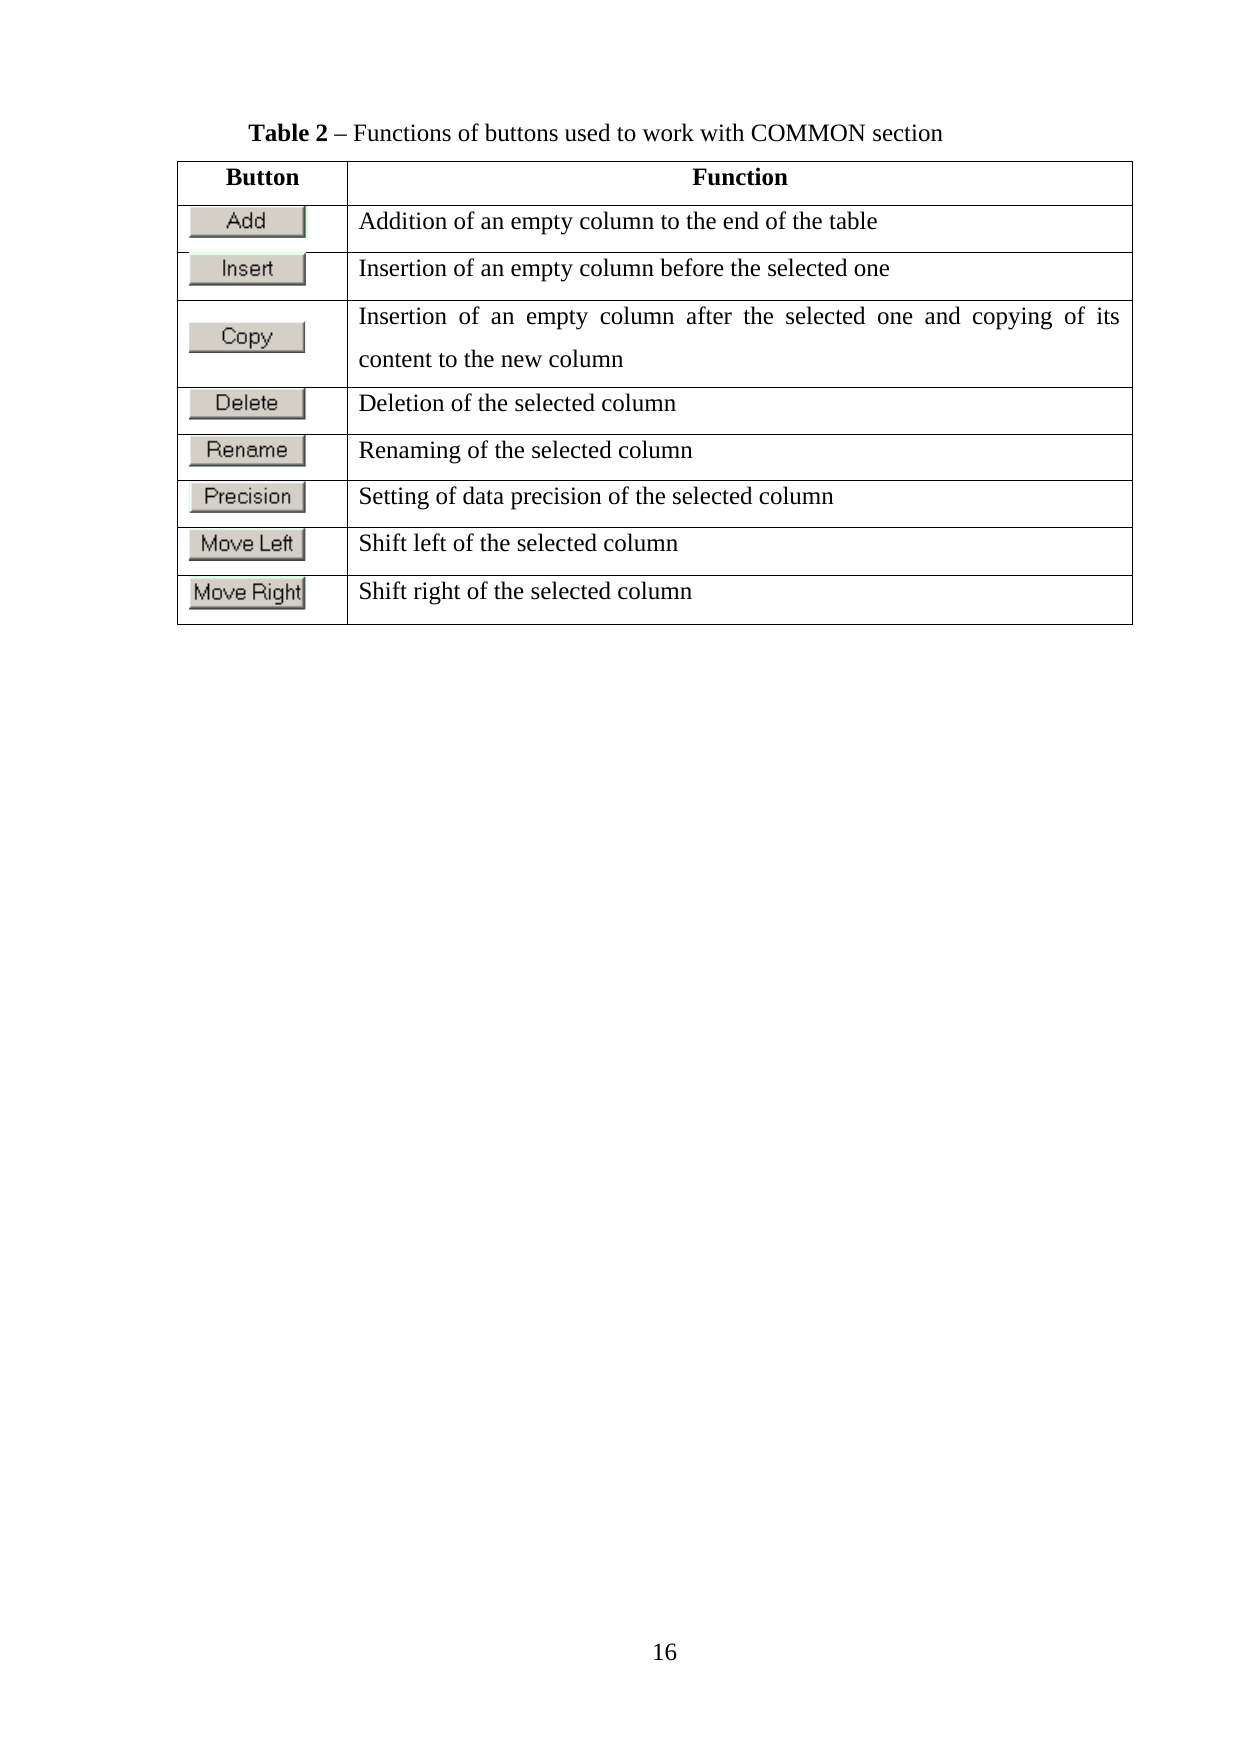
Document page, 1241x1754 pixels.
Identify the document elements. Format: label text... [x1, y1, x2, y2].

text Table 2 – Functions of buttons used to work with COMMON section [177, 118, 1152, 147]
table_cell Shift left of the selected column [348, 528, 1132, 575]
table_cell [178, 435, 347, 480]
table_cell [178, 206, 347, 252]
picture [188, 435, 307, 467]
picture [188, 321, 306, 353]
table_cell [178, 301, 347, 387]
picture [188, 481, 307, 513]
table_cell [178, 253, 347, 300]
picture [188, 576, 307, 610]
table_cell Renaming of the selected column [348, 435, 1132, 480]
picture [188, 528, 307, 561]
table_cell Setting of data precision of the selected column [348, 481, 1132, 527]
table_cell Addition of an empty column to the end of the table [348, 206, 1132, 252]
table_cell [178, 528, 347, 575]
picture [188, 206, 308, 238]
table_cell Deletion of the selected column [348, 388, 1132, 434]
table_header Button [178, 162, 347, 205]
table_header Function [348, 162, 1132, 205]
picture [188, 388, 307, 420]
table_cell [178, 576, 347, 623]
table_cell [178, 481, 347, 527]
picture [188, 252, 307, 286]
table_cell [178, 388, 347, 434]
table_cell Shift right of the selected column [348, 576, 1132, 623]
table_cell Insertion of an empty column after the selected one and copying of its content to the new column [348, 301, 1132, 387]
table_cell Insertion of an empty column before the selected one [348, 253, 1132, 300]
